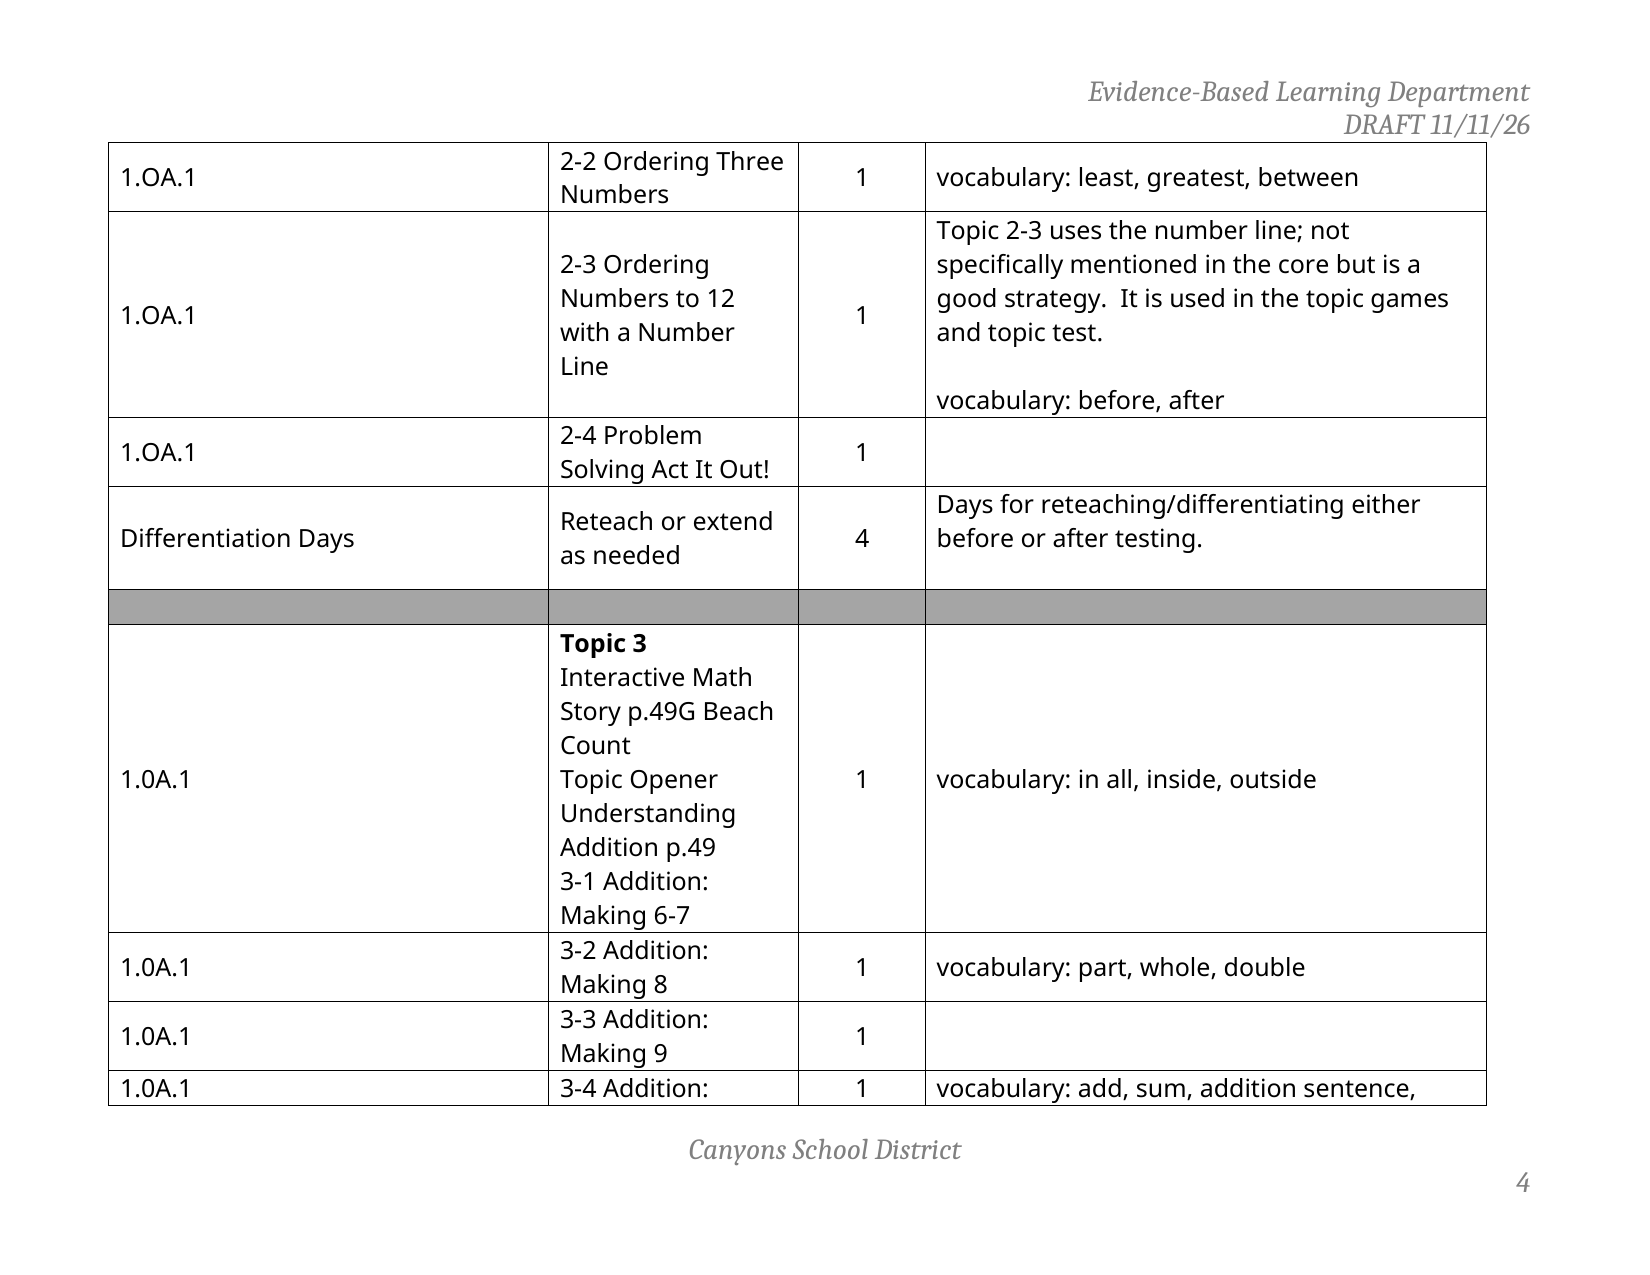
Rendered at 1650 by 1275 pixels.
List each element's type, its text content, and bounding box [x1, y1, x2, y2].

table_cell [799, 590, 925, 624]
table_cell vocabulary: least, greatest, between [926, 143, 1486, 211]
table_cell Days for reteaching/differentiating either before or after testing. [926, 487, 1486, 589]
table_cell 1 [799, 212, 925, 417]
table_cell 4 [799, 487, 925, 589]
table_cell 1 [799, 1071, 925, 1105]
table_cell [109, 590, 548, 624]
table_cell 1 [799, 933, 925, 1001]
table_cell Topic 2-3 uses the number line; not specifically mentioned in the core but is a good strategy. It is used in the topic games and topic test. vocabulary: before, after [926, 212, 1486, 417]
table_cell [549, 1071, 798, 1105]
table_cell [549, 590, 798, 624]
table_cell 1 [799, 418, 925, 486]
table_cell 2-4 Problem Solving Act It Out! [549, 418, 798, 486]
table_cell [926, 590, 1486, 624]
table_cell 1 [799, 1002, 925, 1070]
table_cell 1.OA.1 [109, 143, 548, 211]
table_cell 2-3 Ordering Numbers to 12 with a Number Line [549, 212, 798, 417]
table_cell 1.0A.1 [109, 625, 548, 932]
table_cell 1.OA.1 [109, 212, 548, 417]
table_cell [926, 418, 1486, 486]
table_cell 1.0A.1 [109, 933, 548, 1001]
table_cell [926, 1002, 1486, 1070]
table_cell 3-3 Addition: Making 9 [549, 1002, 798, 1070]
table_cell 3-2 Addition: Making 8 [549, 933, 798, 1001]
table_cell 1.OA.1 [109, 418, 548, 486]
table_cell vocabulary: part, whole, double [926, 933, 1486, 1001]
table_cell Reteach or extend as needed [549, 487, 798, 589]
table_cell vocabulary: in all, inside, outside [926, 625, 1486, 932]
table_cell Topic 3 Interactive Math Story p.49G Beach Count Topic Opener Understanding Addition p.49 3-1 Addition: Making 6-7 [549, 625, 798, 932]
table_cell 1 [799, 143, 925, 211]
table_cell 2-2 Ordering Three Numbers [549, 143, 798, 211]
table_cell 1.0A.1 [109, 1002, 548, 1070]
table_cell 1 [799, 625, 925, 932]
table_cell Differentiation Days [109, 487, 548, 589]
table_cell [109, 1071, 548, 1105]
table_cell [926, 1071, 1486, 1105]
